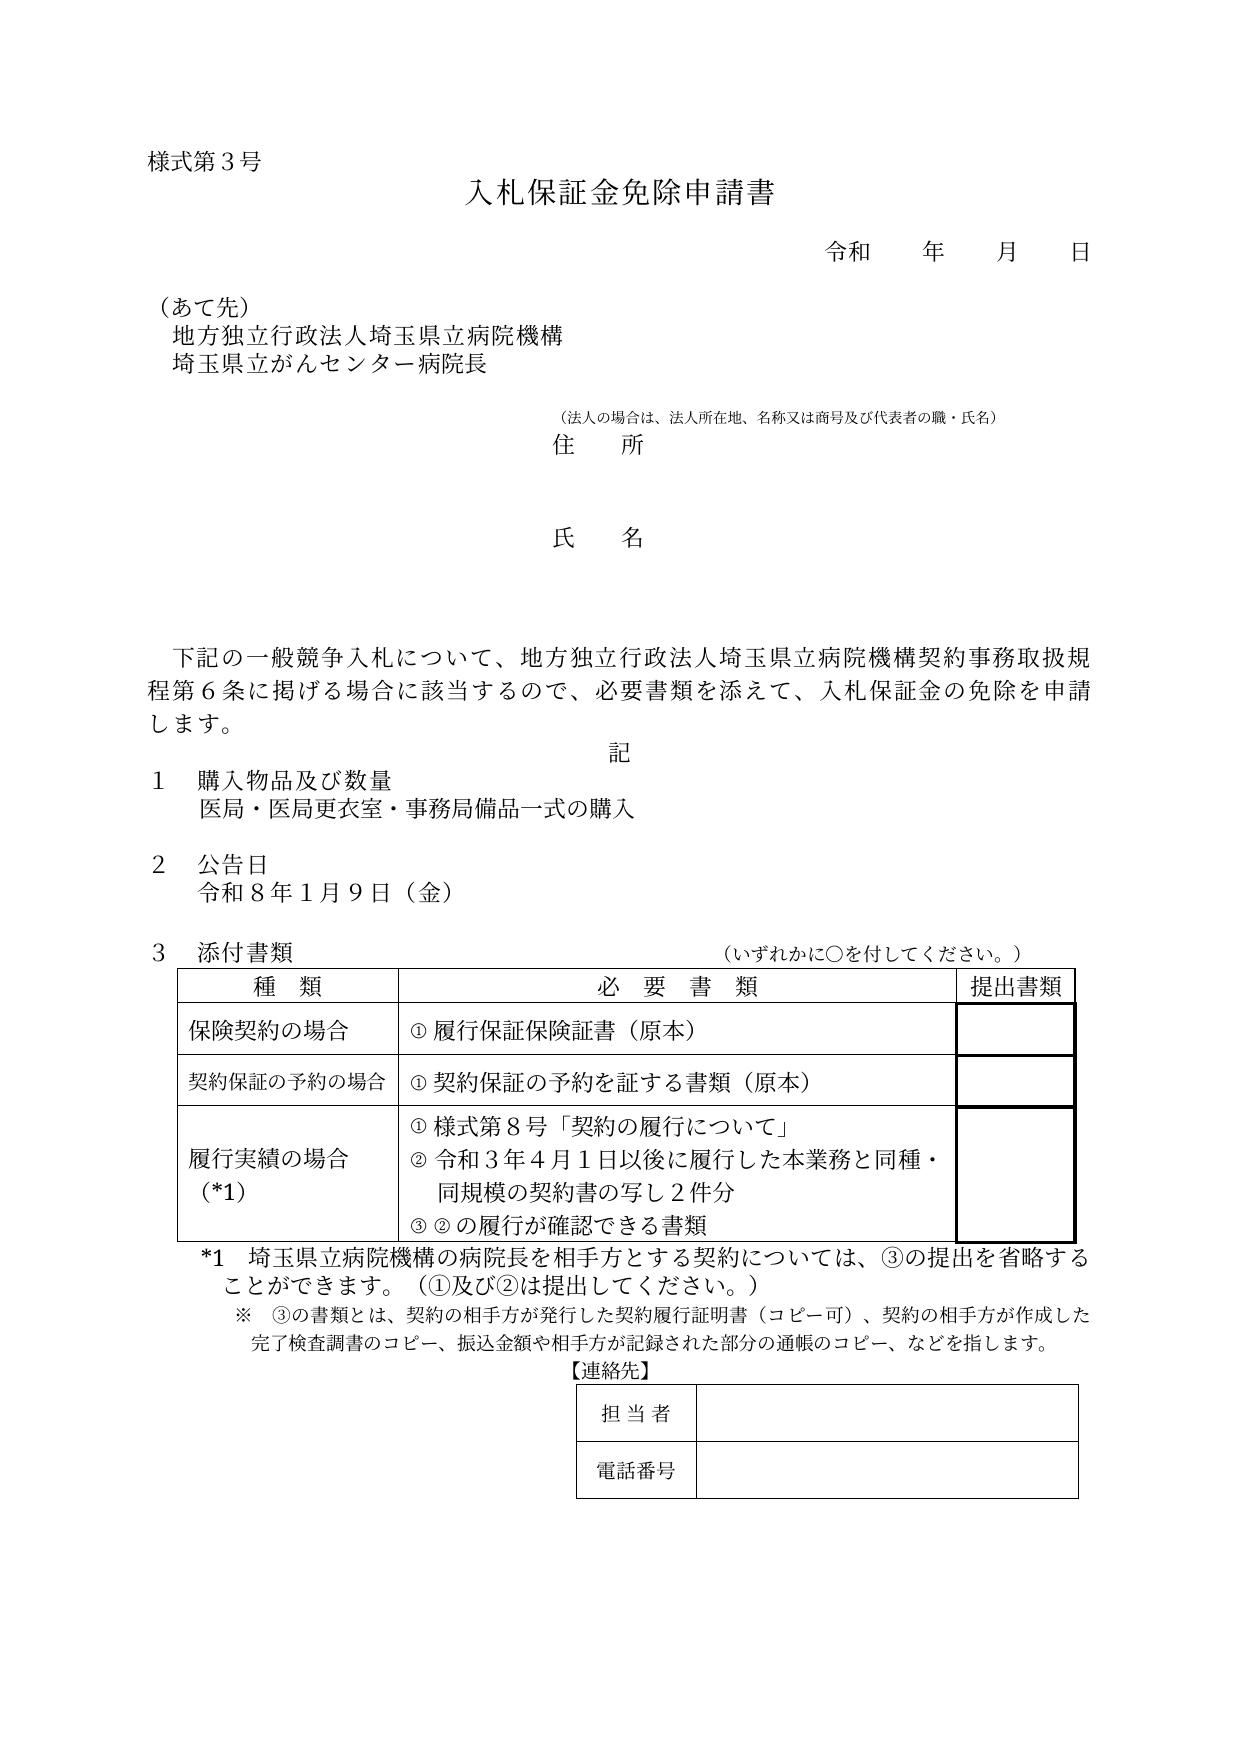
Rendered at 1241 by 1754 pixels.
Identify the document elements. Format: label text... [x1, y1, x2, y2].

table_cell 契約保証の予約の場合 [178, 1055, 398, 1105]
table_cell ① 履行保証保険証書（原本） [399, 1003, 955, 1054]
table_cell ① 契約保証の予約を証する書類（原本） [399, 1055, 955, 1105]
table_cell 保険契約の場合 [178, 1003, 398, 1054]
table_header 提出書類 [957, 969, 1074, 1002]
text （あて先） [148, 294, 1092, 322]
table_cell 履行実績の場合 （*1） [178, 1106, 398, 1241]
text 氏 名 [552, 520, 1092, 553]
text 記 [148, 739, 1092, 767]
table_header 種 類 [178, 969, 398, 1002]
table_header 担 当 者 [577, 1385, 696, 1441]
text １ 購入物品及び数量 [148, 767, 1092, 795]
text ３ 添付書類 （いずれかに○を付してください。） [148, 935, 1092, 968]
table_cell [958, 1057, 1073, 1105]
text 様式第３号 [148, 148, 1092, 176]
text 【連絡先】 [561, 1356, 1092, 1384]
text 令和８年１月９日（金） [148, 879, 1092, 907]
text ２ 公告日 [148, 851, 1092, 879]
table_cell ① 様式第８号「契約の履行について」 ② 令和３年４月１日以後に履行した本業務と同種・同規模の契約書の写し２件分 ③ ②の履行が確認できる書類 [399, 1106, 955, 1241]
table_cell [958, 1005, 1073, 1054]
text （法人の場合は、法人所在地、名称又は商号及び代表者の職・氏名） [552, 406, 1092, 427]
table_header 必 要 書 類 [399, 969, 956, 1002]
text 令和 年 月 日 [148, 238, 1092, 266]
table_cell [958, 1109, 1073, 1241]
text 住 所 [552, 427, 1092, 460]
text 医局・医局更衣室・事務局備品一式の購入 [148, 795, 1092, 823]
table_cell 電話番号 [577, 1442, 696, 1498]
text *1 埼玉県立病院機構の病院長を相手方とする契約については、③の提出を省略することができます。（①及び②は提出してください。） [177, 1244, 1092, 1300]
text 埼玉県立がんセンター病院長 [148, 350, 1092, 378]
table_header [697, 1385, 1078, 1441]
table_cell [697, 1442, 1078, 1498]
text 地方独立行政法人埼玉県立病院機構 [148, 322, 1092, 350]
text 入札保証金免除申請書 [148, 176, 1092, 210]
text 下記の一般競争入札について、地方独立行政法人埼玉県立病院機構契約事務取扱規程第６条に掲げる場合に該当するので、必要書類を添えて、入札保証金の免除を申請します。 [148, 640, 1092, 739]
text ※ ③の書類とは、契約の相手方が発行した契約履行証明書（コピー可）、契約の相手方が作成した完了検査調書のコピー、振込金額や相手方が記録された部分の通帳のコピー、などを指します。 [177, 1300, 1092, 1356]
